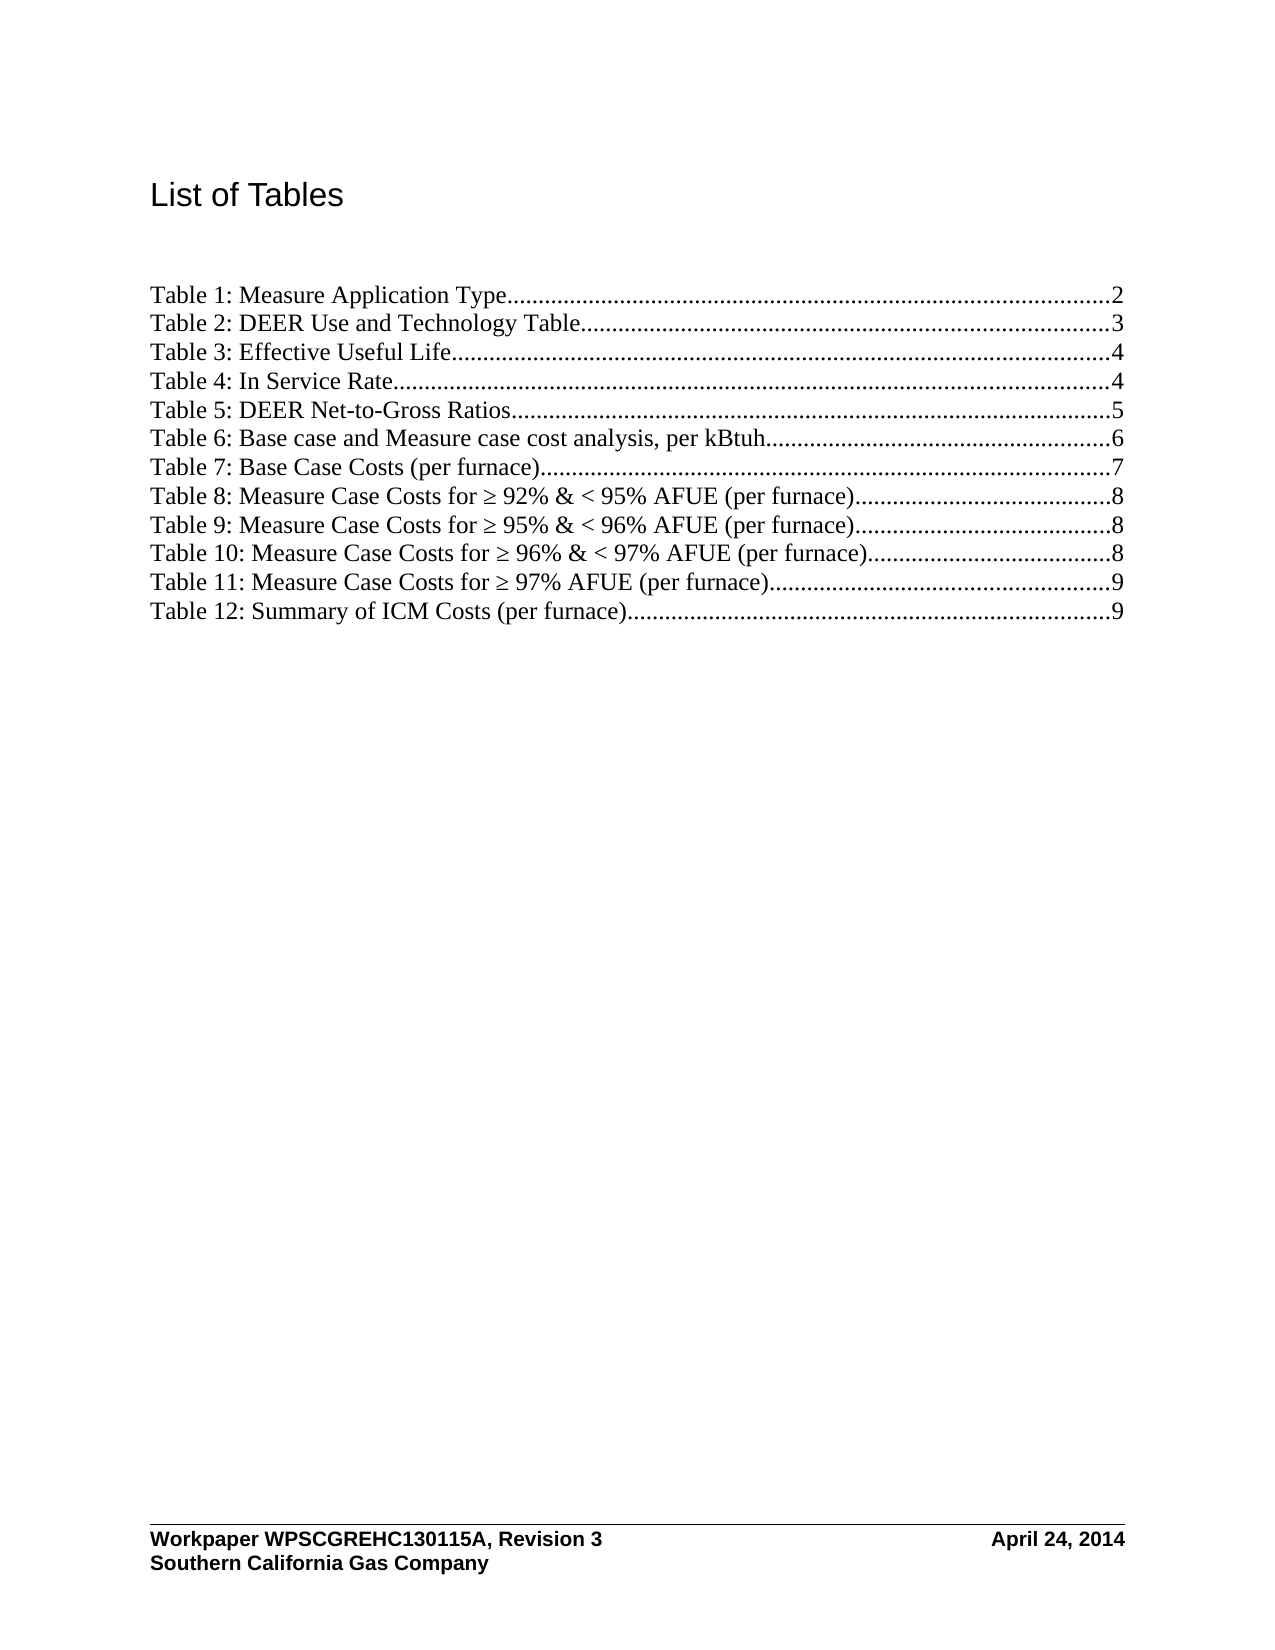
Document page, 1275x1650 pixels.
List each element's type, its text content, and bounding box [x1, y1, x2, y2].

text Table 1: Measure Application Type 2 [150, 280, 1125, 308]
text Table 3: Effective Useful Life 4 [150, 337, 1125, 366]
text Table 7: Base Case Costs (per furnace) 7 [150, 452, 1125, 481]
text Table 6: Base case and Measure case cost analysis, per kBtuh 6 [150, 423, 1125, 452]
text Table 5: DEER Net-to-Gross Ratios 5 [150, 395, 1125, 423]
text Table 12: Summary of ICM Costs (per furnace) 9 [150, 596, 1125, 625]
text Table 10: Measure Case Costs for ≥ 96% & < 97% AFUE (per furnace) 8 [150, 538, 1125, 567]
text Table 8: Measure Case Costs for ≥ 92% & < 95% AFUE (per furnace) 8 [150, 481, 1125, 510]
text List of Tables [150, 175, 1125, 213]
text Table 2: DEER Use and Technology Table 3 [150, 308, 1125, 337]
text Table 9: Measure Case Costs for ≥ 95% & < 96% AFUE (per furnace) 8 [150, 510, 1125, 538]
text Table 11: Measure Case Costs for ≥ 97% AFUE (per furnace) 9 [150, 567, 1125, 596]
text Table 4: In Service Rate 4 [150, 366, 1125, 395]
